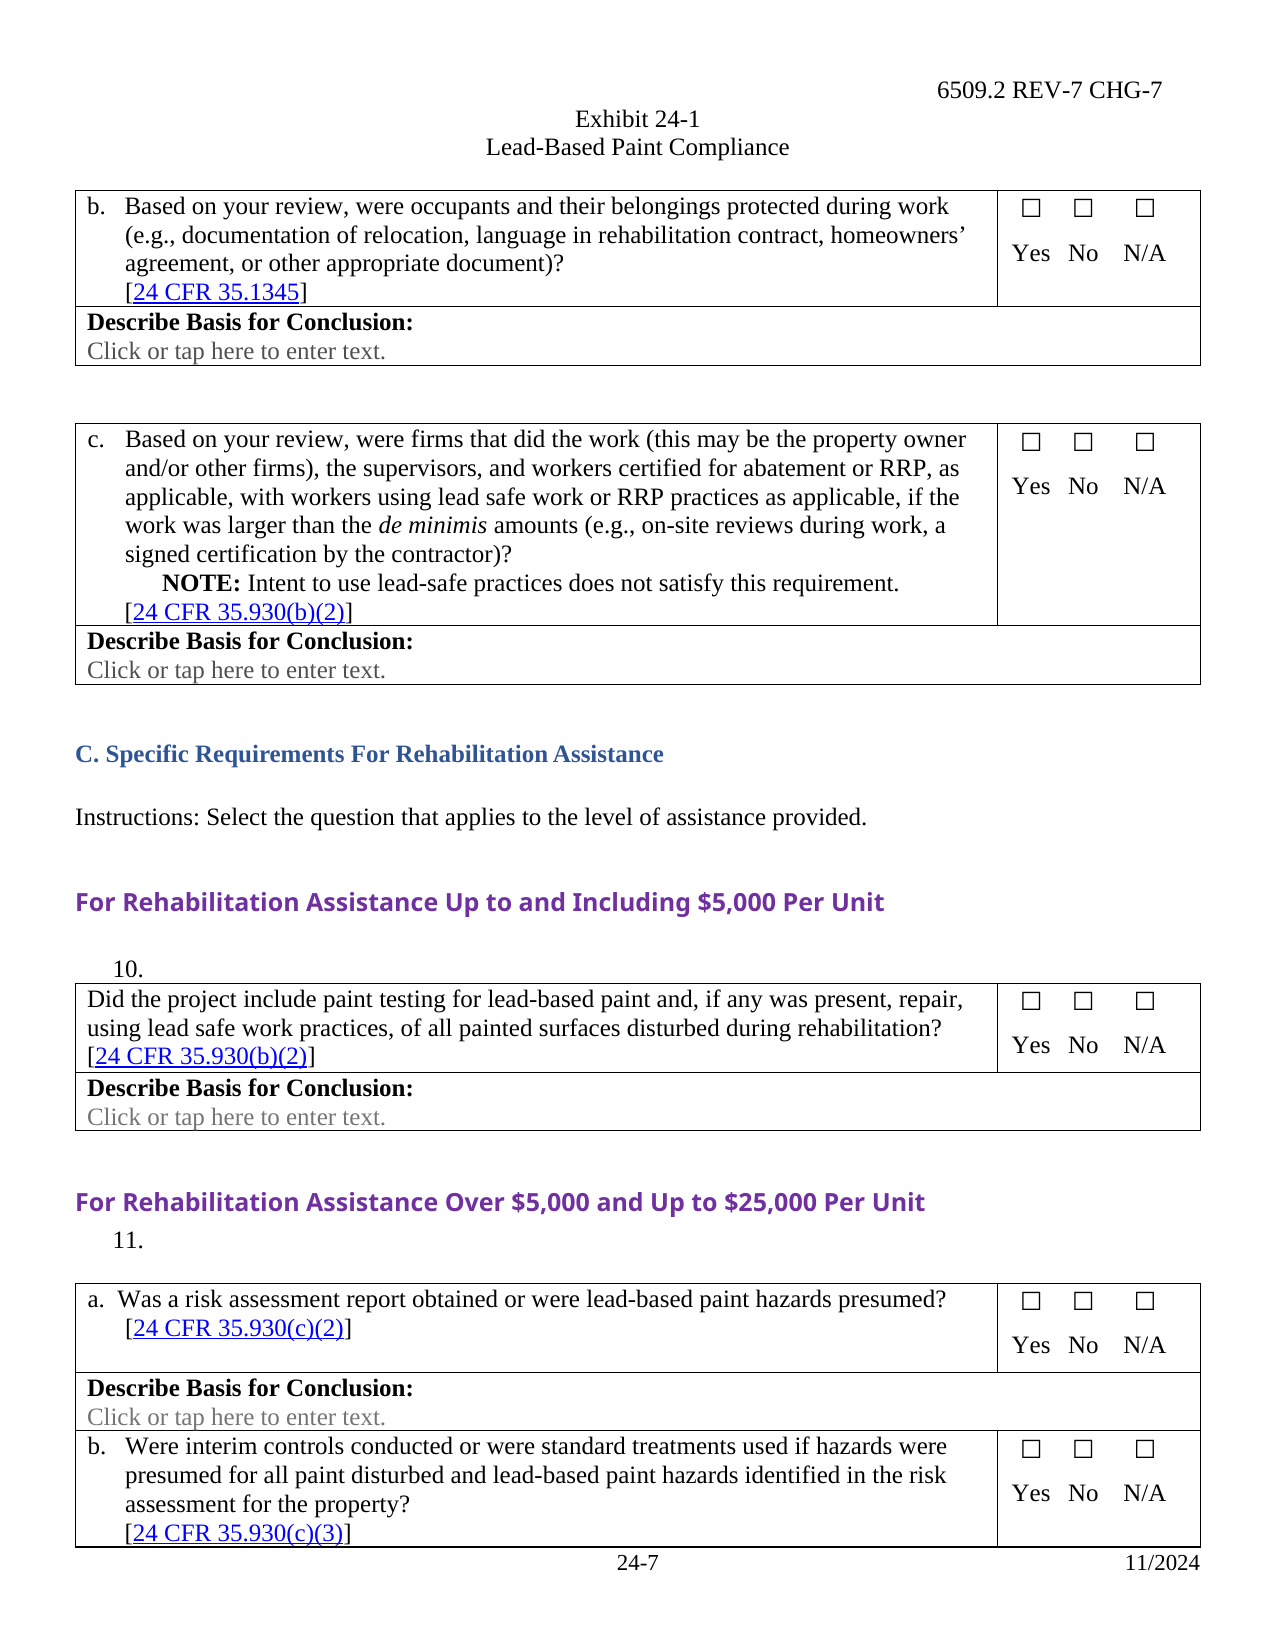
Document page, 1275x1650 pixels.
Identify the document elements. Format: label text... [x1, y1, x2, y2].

table_header [998, 984, 1200, 1072]
table_header b. Based on your review, were occupants and their belongings protected during work (e.g., documentation of relocation, language in rehabilitation contract, homeowners’ agreement, or other appropriate document)? [24 CFR 35.1345] [76, 191, 997, 306]
table_cell Were interim controls conducted or were standard treatments used if hazards were presumed for all paint disturbed and lead-based paint hazards identified in the risk assessment for the property? [24 CFR 35.930(c)(3)] [76, 1431, 997, 1546]
subtitle C. Specific Requirements For Rehabilitation Assistance [75, 739, 1200, 767]
table_header Did the project include paint testing for lead-based paint and, if any was present, repair, using lead safe work practices, of all painted surfaces disturbed during rehabilitation? [24 CFR 35.930(b)(2)] [76, 984, 997, 1072]
table_cell Describe Basis for Conclusion: [76, 307, 1200, 336]
table_cell Describe Basis for Conclusion: [76, 626, 1200, 655]
table_cell Describe Basis for Conclusion: [76, 1073, 1200, 1102]
table_header [998, 424, 1200, 625]
subtitle For Rehabilitation Assistance Over $5,000 and Up to $25,000 Per Unit [75, 1185, 1200, 1219]
table_header Based on your review, were firms that did the work (this may be the property owner and/or other firms), the supervisors, and workers certified for abatement or RRP, as applicable, with workers using lead safe work or RRP practices as applicable, if the work was larger than the de minimis amounts (e.g., on-site reviews during work, a signed certification by the contractor)? NOTE: Intent to use lead-safe practices does not satisfy this requirement. [24 CFR 35.930(b)(2)] [76, 424, 997, 625]
table_header a. Was a risk assessment report obtained or were lead-based paint hazards presumed? [24 CFR 35.930(c)(2)] [76, 1284, 997, 1372]
table_cell Describe Basis for Conclusion: [76, 1373, 1200, 1402]
table_header [998, 1284, 1200, 1372]
table_header [998, 191, 1200, 306]
subtitle For Rehabilitation Assistance Up to and Including $5,000 Per Unit [75, 885, 1200, 919]
text Instructions: Select the question that applies to the level of assistance provided. [75, 802, 1200, 831]
table_cell [998, 1431, 1200, 1546]
